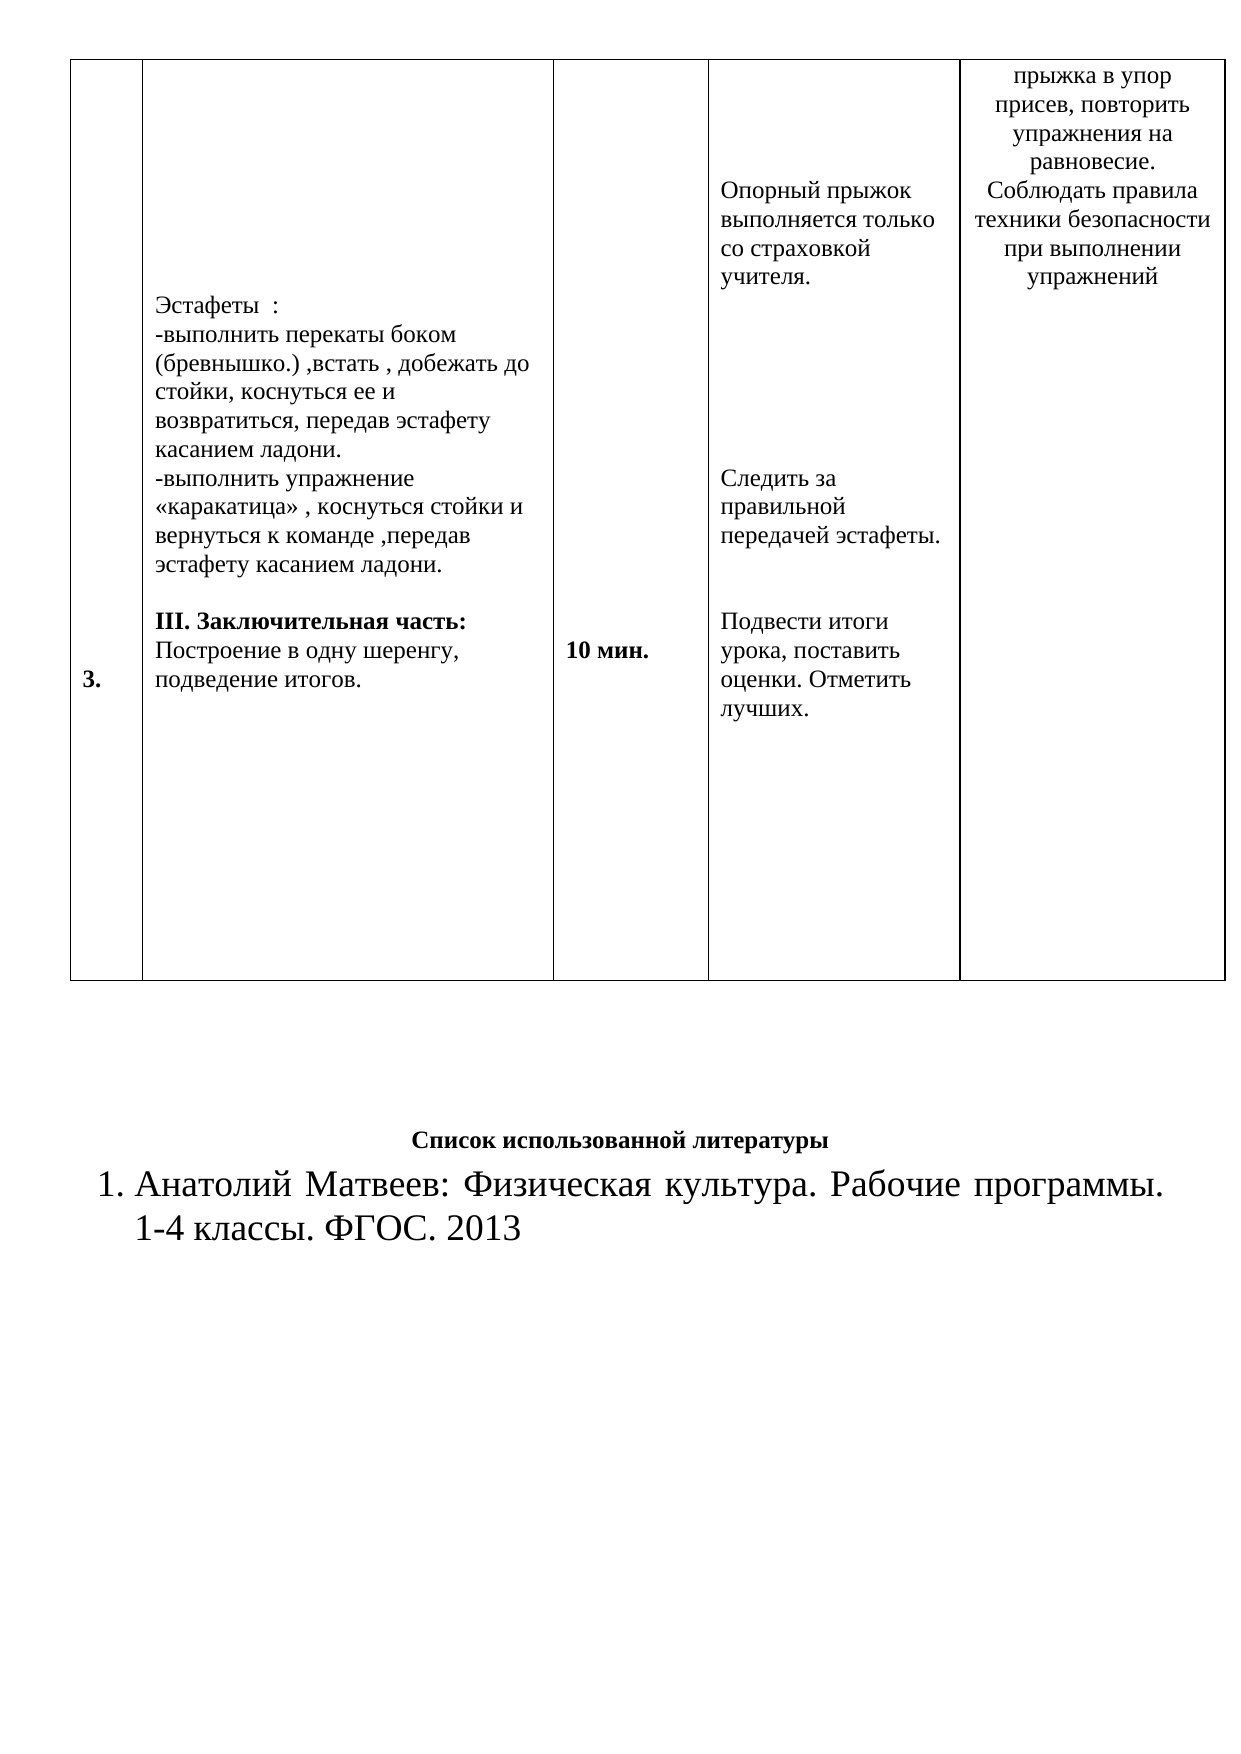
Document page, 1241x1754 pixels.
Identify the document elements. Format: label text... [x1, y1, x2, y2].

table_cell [709, 60, 959, 980]
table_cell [961, 60, 1224, 980]
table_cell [143, 60, 553, 980]
table_cell 1. 2. 3. [71, 60, 142, 980]
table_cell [554, 60, 708, 980]
text Список использованной литературы [59, 1125, 1181, 1154]
subtitle Анатолий Матвеев: Физическая культура. Рабочие программы. 1-4 классы. ФГОС. 2013 [97, 1162, 1166, 1248]
